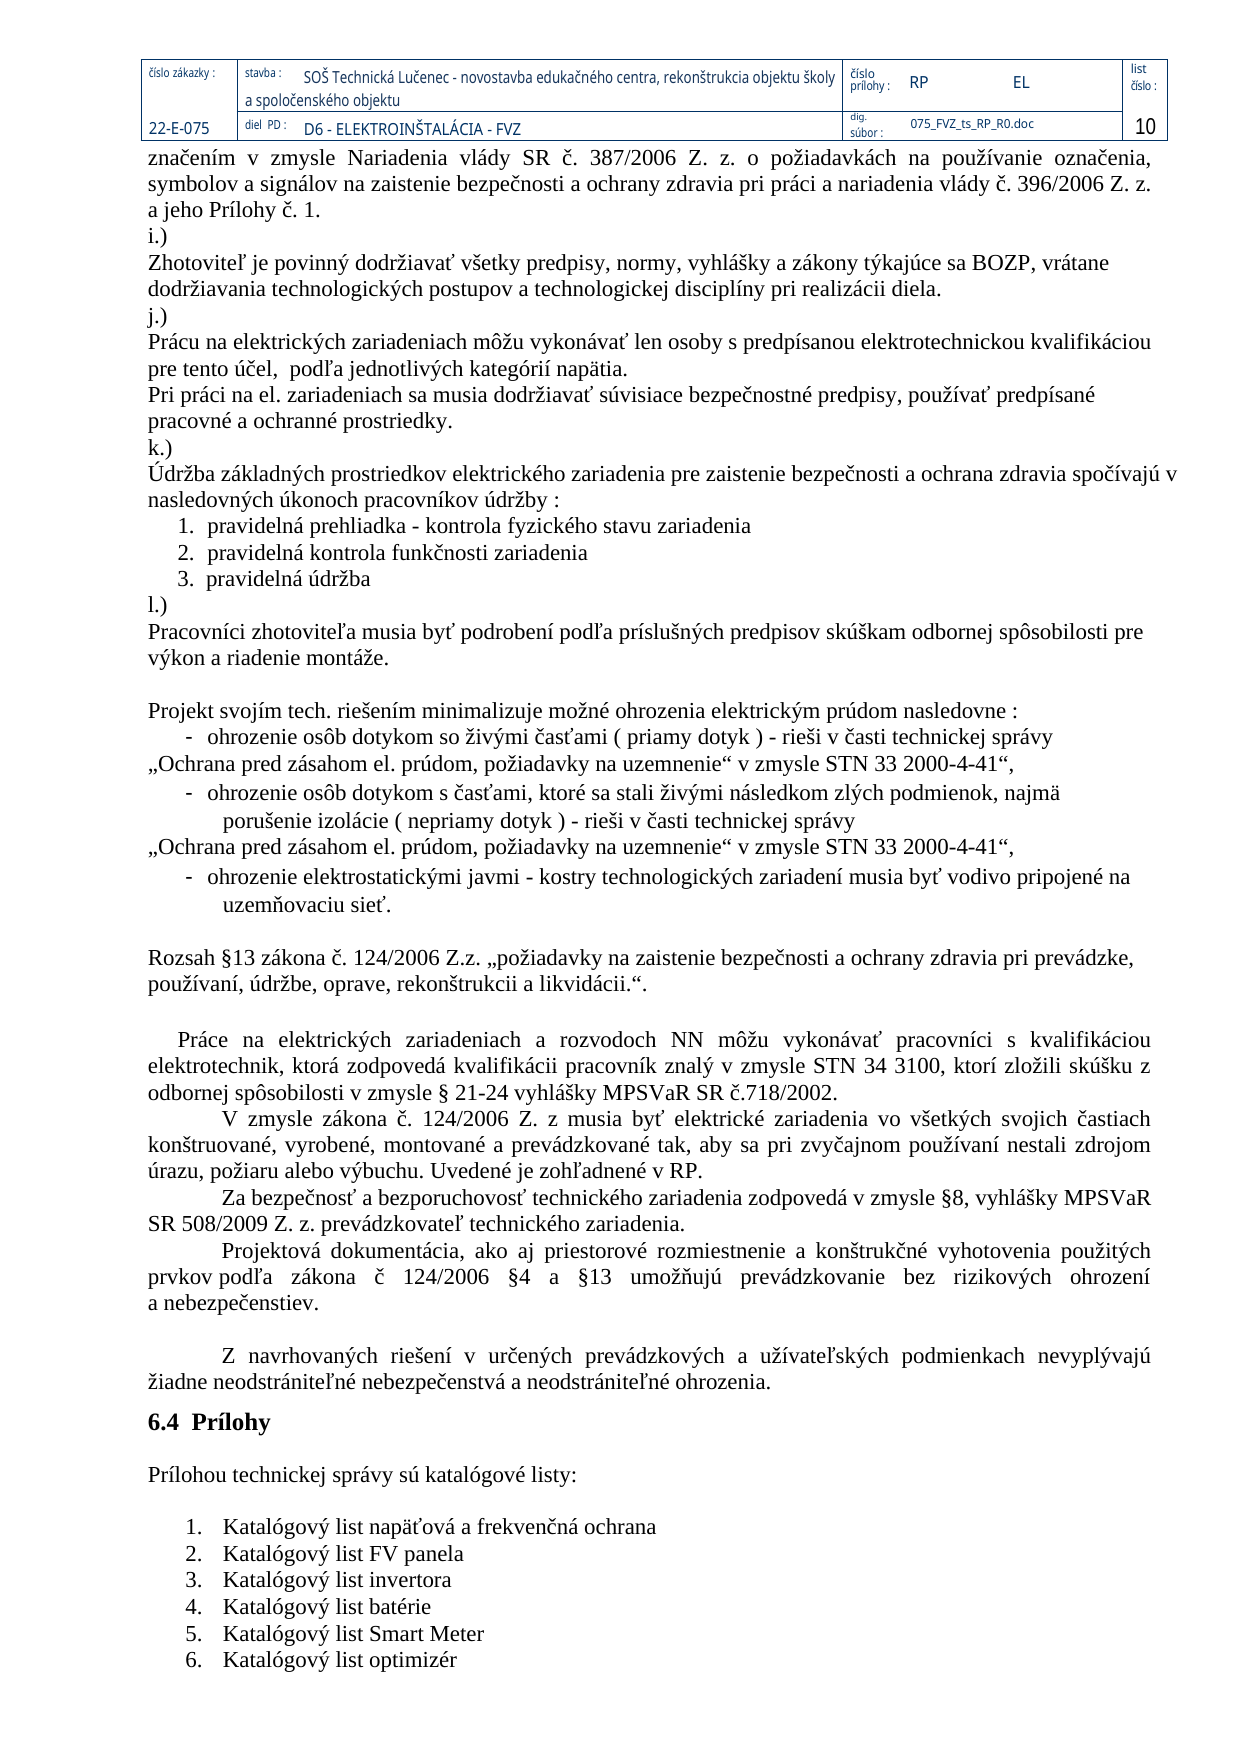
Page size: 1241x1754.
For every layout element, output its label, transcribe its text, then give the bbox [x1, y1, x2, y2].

text l.) [148, 592, 1180, 618]
list ohrozenie elektrostatickými javmi - kostry technologických zariadení musia byť vodivo pripojené na uzemňovaciu sieť. [185, 860, 1153, 918]
list Katalógový list Smart Meter [185, 1619, 1180, 1646]
text Pracovníci zhotoviteľa musia byť podrobení podľa príslušných predpisov skúškam odbornej spôsobilosti pre výkon a riadenie montáže. [148, 618, 1180, 671]
list ohrozenie osôb dotykom so živými časťami ( priamy dotyk ) - rieši v časti technickej správy [185, 724, 1180, 750]
list Katalógový list invertora [185, 1566, 1180, 1593]
list Katalógový list batérie [185, 1593, 1180, 1619]
text Prácu na elektrických zariadeniach môžu vykonávať len osoby s predpísanou elektrotechnickou kvalifikáciou pre tento účel, podľa jednotlivých kategórií napätia. [148, 328, 1157, 381]
text Rozsah §13 zákona č. 124/2006 Z.z. „požiadavky na zaistenie bezpečnosti a ochrany zdravia pri prevádzke, používaní, údržbe, oprave, rekonštrukcii a likvidácii.“. [148, 944, 1180, 997]
text i.) [148, 223, 1180, 249]
list pravidelná kontrola funkčnosti zariadenia [177, 539, 1180, 565]
text Práce na elektrických zariadeniach a rozvodoch NN môžu vykonávať pracovníci s kvalifikáciou elektrotechnik, ktorá zodpovedá kvalifikácii pracovník znalý v zmysle STN 34 3100, ktorí zložili skúšku z odbornej spôsobilosti v zmysle § 21-24 vyhlášky MPSVaR SR č.718/2002. [148, 1026, 1153, 1105]
list Katalógový list optimizér [185, 1646, 1180, 1672]
list pravidelná prehliadka - kontrola fyzického stavu zariadenia [177, 513, 1180, 539]
list Katalógový list FV panela [185, 1540, 1180, 1566]
text k.) [148, 434, 1180, 460]
list ohrozenie osôb dotykom s časťami, ktoré sa stali živými následkom zlých podmienok, najmä porušenie izolácie ( nepriamy dotyk ) - rieši v časti technickej správy [185, 776, 1153, 834]
text Projektová dokumentácia, ako aj priestorové rozmiestnenie a konštrukčné vyhotovenia použitých prvkov podľa zákona č 124/2006 §4 a §13 umožňujú prevádzkovanie bez rizikových ohrození a nebezpečenstiev. [148, 1237, 1153, 1316]
list pravidelná údržba [177, 565, 1180, 592]
text Prílohou technickej správy sú katalógové listy: [148, 1461, 1180, 1487]
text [148, 144, 1153, 223]
list Katalógový list napäťová a frekvenčná ochrana [185, 1514, 1180, 1540]
text Z navrhovaných riešení v určených prevádzkových a užívateľských podmienkach nevyplývajú žiadne neodstrániteľné nebezpečenstvá a neodstrániteľné ohrozenia. [148, 1342, 1153, 1394]
text V zmysle zákona č. 124/2006 Z. z musia byť elektrické zariadenia vo všetkých svojich častiach konštruované, vyrobené, montované a prevádzkované tak, aby sa pri zvyčajnom používaní nestali zdrojom úrazu, požiaru alebo výbuchu. Uvedené je zohľadnené v RP. [148, 1105, 1153, 1184]
text „Ochrana pred zásahom el. prúdom, požiadavky na uzemnenie“ v zmysle STN 33 2000-4-41“, [148, 834, 1180, 860]
text j.) [148, 302, 1180, 328]
text Za bezpečnosť a bezporuchovosť technického zariadenia zodpovedá v zmysle §8, vyhlášky MPSVaR SR 508/2009 Z. z. prevádzkovateľ technického zariadenia. [148, 1184, 1153, 1237]
text Zhotoviteľ je povinný dodržiavať všetky predpisy, normy, vyhlášky a zákony týkajúce sa BOZP, vrátane dodržiavania technologických postupov a technologickej disciplíny pri realizácii diela. [148, 249, 1180, 302]
text „Ochrana pred zásahom el. prúdom, požiadavky na uzemnenie“ v zmysle STN 33 2000-4-41“, [148, 750, 1180, 776]
text Údržba základných prostriedkov elektrického zariadenia pre zaistenie bezpečnosti a ochrana zdravia spočívajú v nasledovných úkonoch pracovníkov údržby : [148, 460, 1180, 513]
subtitle Prílohy [148, 1407, 1180, 1436]
text Projekt svojím tech. riešením minimalizuje možné ohrozenia elektrickým prúdom nasledovne : [148, 697, 1180, 723]
text Pri práci na el. zariadeniach sa musia dodržiavať súvisiace bezpečnostné predpisy, používať predpísané pracovné a ochranné prostriedky. [148, 381, 1180, 434]
